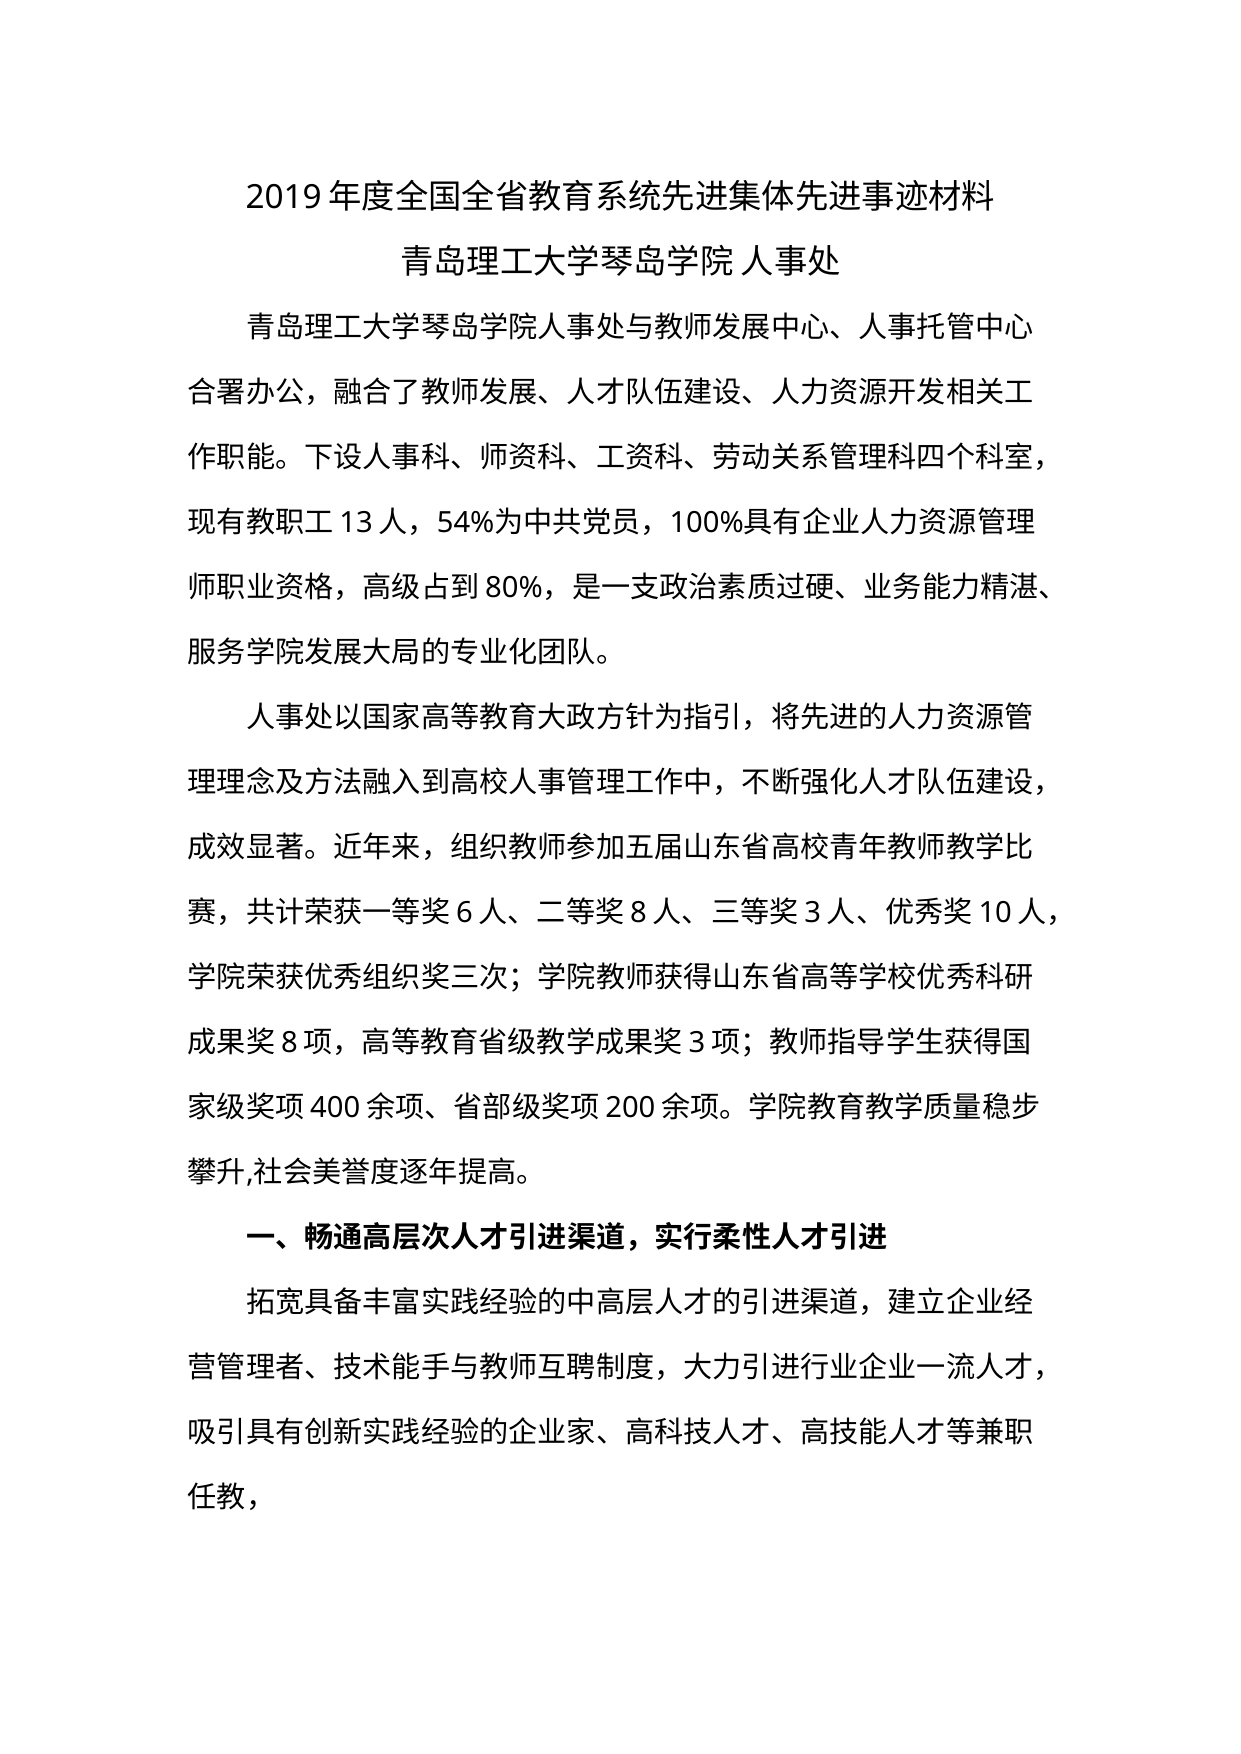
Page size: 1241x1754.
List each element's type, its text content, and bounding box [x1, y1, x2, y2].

text 青岛理工大学琴岛学院 人事处 [187, 227, 1053, 292]
text 拓宽具备丰富实践经验的中高层人才的引进渠道，建立企业经营管理者、技术能手与教师互聘制度，大力引进行业企业一流人才，吸引具有创新实践经验的企业家、高科技人才、高技能人才等兼职任教， [187, 1267, 1053, 1527]
text 2019年度全国全省教育系统先进集体先进事迹材料 [187, 162, 1053, 227]
text 一、畅通高层次人才引进渠道，实行柔性人才引进 [187, 1202, 1053, 1267]
text 青岛理工大学琴岛学院人事处与教师发展中心、人事托管中心合署办公，融合了教师发展、人才队伍建设、人力资源开发相关工作职能。下设人事科、师资科、工资科、劳动关系管理科四个科室，现有教职工13人，54%为中共党员，100%具有企业人力资源管理师职业资格，高级占到80%，是一支政治素质过硬、业务能力精湛、服务学院发展大局的专业化团队。 [187, 292, 1053, 682]
text 人事处以国家高等教育大政方针为指引，将先进的人力资源管理理念及方法融入到高校人事管理工作中，不断强化人才队伍建设，成效显著。近年来，组织教师参加五届山东省高校青年教师教学比赛，共计荣获一等奖6人、二等奖8人、三等奖3人、优秀奖10人，学院荣获优秀组织奖三次；学院教师获得山东省高等学校优秀科研成果奖8项，高等教育省级教学成果奖3项；教师指导学生获得国家级奖项400余项、省部级奖项200余项。学院教育教学质量稳步攀升,社会美誉度逐年提高。 [187, 682, 1053, 1202]
